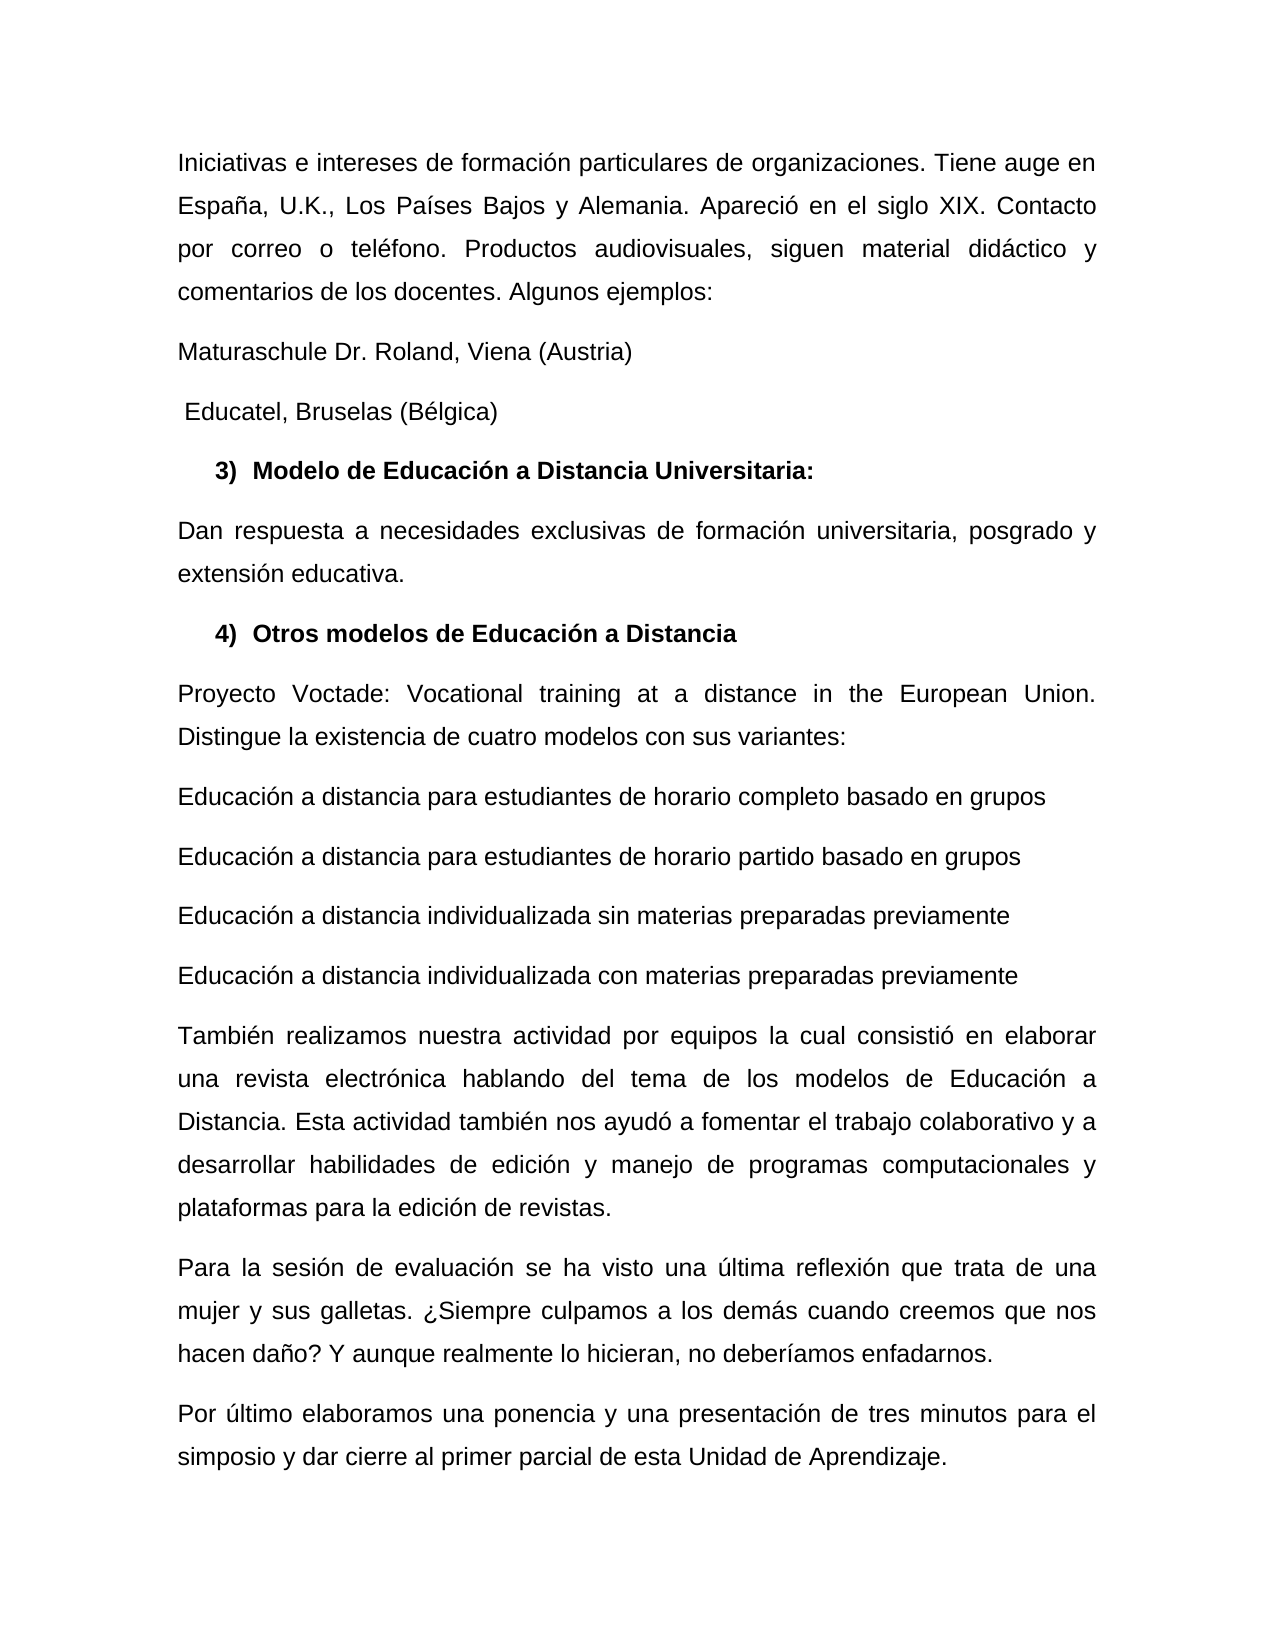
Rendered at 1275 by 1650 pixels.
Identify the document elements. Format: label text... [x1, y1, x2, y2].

text Por último elaboramos una ponencia y una presentación de tres minutos para el simposio y dar cierre al primer parcial de esta Unidad de Aprendizaje. [177, 1399, 1098, 1471]
text Maturaschule Dr. Roland, Viena (Austria) [177, 337, 1098, 366]
text Educatel, Bruselas (Bélgica) [177, 397, 1098, 425]
text Educación a distancia individualizada con materias preparadas previamente [177, 961, 1098, 990]
list Modelo de Educación a Distancia Universitaria: [215, 456, 1098, 485]
text Educación a distancia para estudiantes de horario partido basado en grupos [177, 842, 1098, 870]
text Educación a distancia individualizada sin materias preparadas previamente [177, 901, 1098, 930]
text También realizamos nuestra actividad por equipos la cual consistió en elaborar una revista electrónica hablando del tema de los modelos de Educación a Distancia. Esta actividad también nos ayudó a fomentar el trabajo colaborativo y a desarrollar habilidades de edición y manejo de programas computacionales y plataformas para la edición de revistas. [177, 1021, 1098, 1222]
text Educación a distancia para estudiantes de horario completo basado en grupos [177, 782, 1098, 811]
text Iniciativas e intereses de formación particulares de organizaciones. Tiene auge en España, U.K., Los Países Bajos y Alemania. Apareció en el siglo XIX. Contacto por correo o teléfono. Productos audiovisuales, siguen material didáctico y comentarios de los docentes. Algunos ejemplos: [177, 148, 1098, 306]
text Proyecto Voctade: Vocational training at a distance in the European Union. Distingue la existencia de cuatro modelos con sus variantes: [177, 679, 1098, 751]
list Otros modelos de Educación a Distancia [215, 619, 1098, 648]
text Para la sesión de evaluación se ha visto una última reflexión que trata de una mujer y sus galletas. ¿Siempre culpamos a los demás cuando creemos que nos hacen daño? Y aunque realmente lo hicieran, no deberíamos enfadarnos. [177, 1253, 1098, 1368]
text Dan respuesta a necesidades exclusivas de formación universitaria, posgrado y extensión educativa. [177, 516, 1098, 588]
